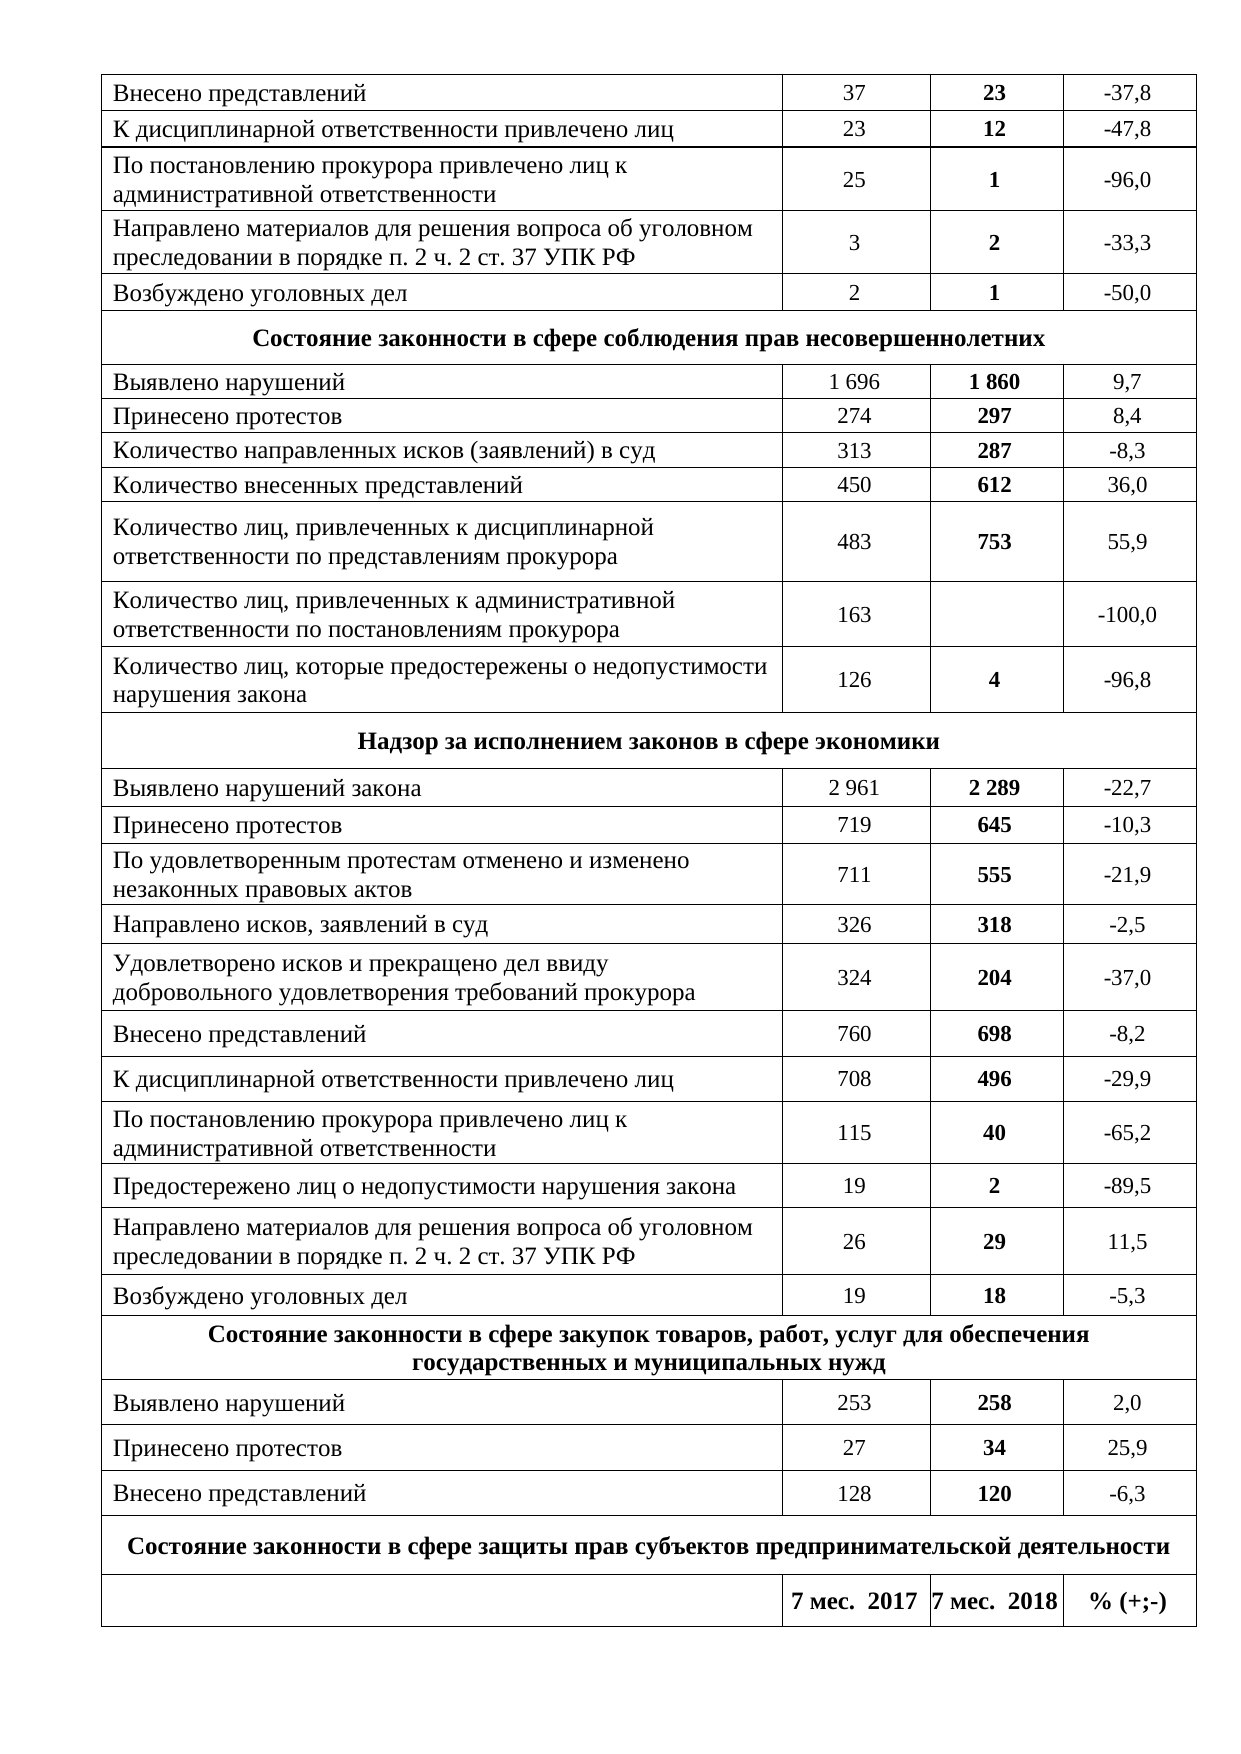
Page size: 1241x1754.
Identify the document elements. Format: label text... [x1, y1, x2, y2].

table_cell 19 [783, 1275, 930, 1315]
table_cell Количество лиц, привлеченных к административной ответственности по постановлениям прокурора [102, 582, 782, 646]
table_cell 555 [931, 844, 1063, 904]
table_cell 483 [783, 502, 930, 581]
table_cell 2 961 [783, 769, 930, 806]
table_cell 612 [931, 468, 1063, 501]
table_cell По удовлетворенным протестам отменено и изменено незаконных правовых актов [102, 844, 782, 904]
table_cell 711 [783, 844, 930, 904]
table_cell 9,7 [1064, 365, 1196, 398]
table_cell 496 [931, 1057, 1063, 1101]
table_cell Принесено протестов [102, 807, 782, 843]
table_cell 120 [931, 1471, 1063, 1515]
table_cell По постановлению прокурора привлечено лиц к административной ответственности [102, 1102, 782, 1163]
table_cell 297 [931, 399, 1063, 432]
table_cell -5,3 [1064, 1275, 1196, 1315]
table_cell Состояние законности в сфере соблюдения прав несовершеннолетних [102, 311, 1196, 363]
table_cell 23 [931, 75, 1063, 110]
table_cell Количество лиц, привлеченных к дисциплинарной ответственности по представлениям прокурора [102, 502, 782, 581]
table_cell -37,8 [1064, 75, 1196, 110]
table_cell Возбуждено уголовных дел [102, 274, 782, 310]
table_cell 258 [931, 1380, 1063, 1424]
table_cell 25 [783, 148, 930, 210]
table_cell Возбуждено уголовных дел [102, 1275, 782, 1315]
table_cell Принесено протестов [102, 399, 782, 432]
table_cell Количество направленных исков (заявлений) в суд [102, 433, 782, 467]
table_cell 29 [931, 1208, 1063, 1274]
table_cell -50,0 [1064, 274, 1196, 310]
table_cell 698 [931, 1011, 1063, 1056]
table_cell 27 [783, 1425, 930, 1469]
table_cell Удовлетворено исков и прекращено дел ввиду добровольного удовлетворения требований прокурора [102, 944, 782, 1010]
table_cell 23 [783, 111, 930, 146]
table_cell Внесено представлений [102, 1011, 782, 1056]
table_cell Выявлено нарушений [102, 1380, 782, 1424]
table_cell 2,0 [1064, 1380, 1196, 1424]
table_cell 2 [931, 1164, 1063, 1207]
table_cell 760 [783, 1011, 930, 1056]
table_cell -6,3 [1064, 1471, 1196, 1515]
table_cell 1 [931, 274, 1063, 310]
table_cell Количество внесенных представлений [102, 468, 782, 501]
table_cell 287 [931, 433, 1063, 467]
table_cell 7 мес. 2017 [783, 1575, 930, 1626]
table_cell 128 [783, 1471, 930, 1515]
table_cell 55,9 [1064, 502, 1196, 581]
table_cell Внесено представлений [102, 1471, 782, 1515]
table_cell 8,4 [1064, 399, 1196, 432]
table_cell -96,8 [1064, 647, 1196, 712]
table_cell 1 860 [931, 365, 1063, 398]
table_cell -33,3 [1064, 211, 1196, 273]
table_cell 37 [783, 75, 930, 110]
table_cell 18 [931, 1275, 1063, 1315]
table_cell 253 [783, 1380, 930, 1424]
table_cell 34 [931, 1425, 1063, 1469]
table_cell 326 [783, 905, 930, 943]
table_cell 26 [783, 1208, 930, 1274]
table_cell 115 [783, 1102, 930, 1163]
table_cell -21,9 [1064, 844, 1196, 904]
table_cell -96,0 [1064, 148, 1196, 210]
table_cell К дисциплинарной ответственности привлечено лиц [102, 1057, 782, 1101]
table_cell Внесено представлений [102, 75, 782, 110]
table_cell 753 [931, 502, 1063, 581]
table_cell -100,0 [1064, 582, 1196, 646]
table_cell -29,9 [1064, 1057, 1196, 1101]
table_cell 2 [931, 211, 1063, 273]
table_cell 324 [783, 944, 930, 1010]
table_cell Направлено материалов для решения вопроса об уголовном преследовании в порядке п. 2 ч. 2 ст. 37 УПК РФ [102, 1208, 782, 1274]
table_cell 645 [931, 807, 1063, 843]
table_cell -8,2 [1064, 1011, 1196, 1056]
table_cell К дисциплинарной ответственности привлечено лиц [102, 111, 782, 146]
table_cell 163 [783, 582, 930, 646]
table_cell -2,5 [1064, 905, 1196, 943]
table_cell 19 [783, 1164, 930, 1207]
table_cell [102, 1575, 782, 1626]
table_cell 204 [931, 944, 1063, 1010]
table_cell 1 [931, 148, 1063, 210]
table_cell 313 [783, 433, 930, 467]
table_cell -47,8 [1064, 111, 1196, 146]
table_cell 1 696 [783, 365, 930, 398]
table_cell 2 [783, 274, 930, 310]
table_cell 11,5 [1064, 1208, 1196, 1274]
table_cell 12 [931, 111, 1063, 146]
table_cell 7 мес. 2018 [931, 1575, 1063, 1626]
table_cell Направлено исков, заявлений в суд [102, 905, 782, 943]
table_cell 40 [931, 1102, 1063, 1163]
table_cell Принесено протестов [102, 1425, 782, 1469]
table_cell 36,0 [1064, 468, 1196, 501]
table_cell Количество лиц, которые предостережены о недопустимости нарушения закона [102, 647, 782, 712]
table_cell 4 [931, 647, 1063, 712]
table_cell Состояние законности в сфере закупок товаров, работ, услуг для обеспечения государственных и муниципальных нужд [102, 1316, 1196, 1379]
table_cell % (+;-) [1064, 1575, 1196, 1626]
table_cell 450 [783, 468, 930, 501]
table_cell По постановлению прокурора привлечено лиц к административной ответственности [102, 148, 782, 210]
table_cell -8,3 [1064, 433, 1196, 467]
table_cell -65,2 [1064, 1102, 1196, 1163]
table_cell 126 [783, 647, 930, 712]
table_cell 318 [931, 905, 1063, 943]
table_cell Направлено материалов для решения вопроса об уголовном преследовании в порядке п. 2 ч. 2 ст. 37 УПК РФ [102, 211, 782, 273]
table_cell -10,3 [1064, 807, 1196, 843]
table_cell 708 [783, 1057, 930, 1101]
table_cell Предостережено лиц о недопустимости нарушения закона [102, 1164, 782, 1207]
table_cell 25,9 [1064, 1425, 1196, 1469]
table_cell Состояние законности в сфере защиты прав субъектов предпринимательской деятельности [102, 1516, 1196, 1574]
table_cell Выявлено нарушений [102, 365, 782, 398]
table_cell 2 289 [931, 769, 1063, 806]
table_cell 274 [783, 399, 930, 432]
table_cell Надзор за исполнением законов в сфере экономики [102, 713, 1196, 768]
table_cell Выявлено нарушений закона [102, 769, 782, 806]
table_cell -22,7 [1064, 769, 1196, 806]
table_cell [931, 582, 1063, 646]
table_cell -89,5 [1064, 1164, 1196, 1207]
table_cell 3 [783, 211, 930, 273]
table_cell 719 [783, 807, 930, 843]
table_cell -37,0 [1064, 944, 1196, 1010]
